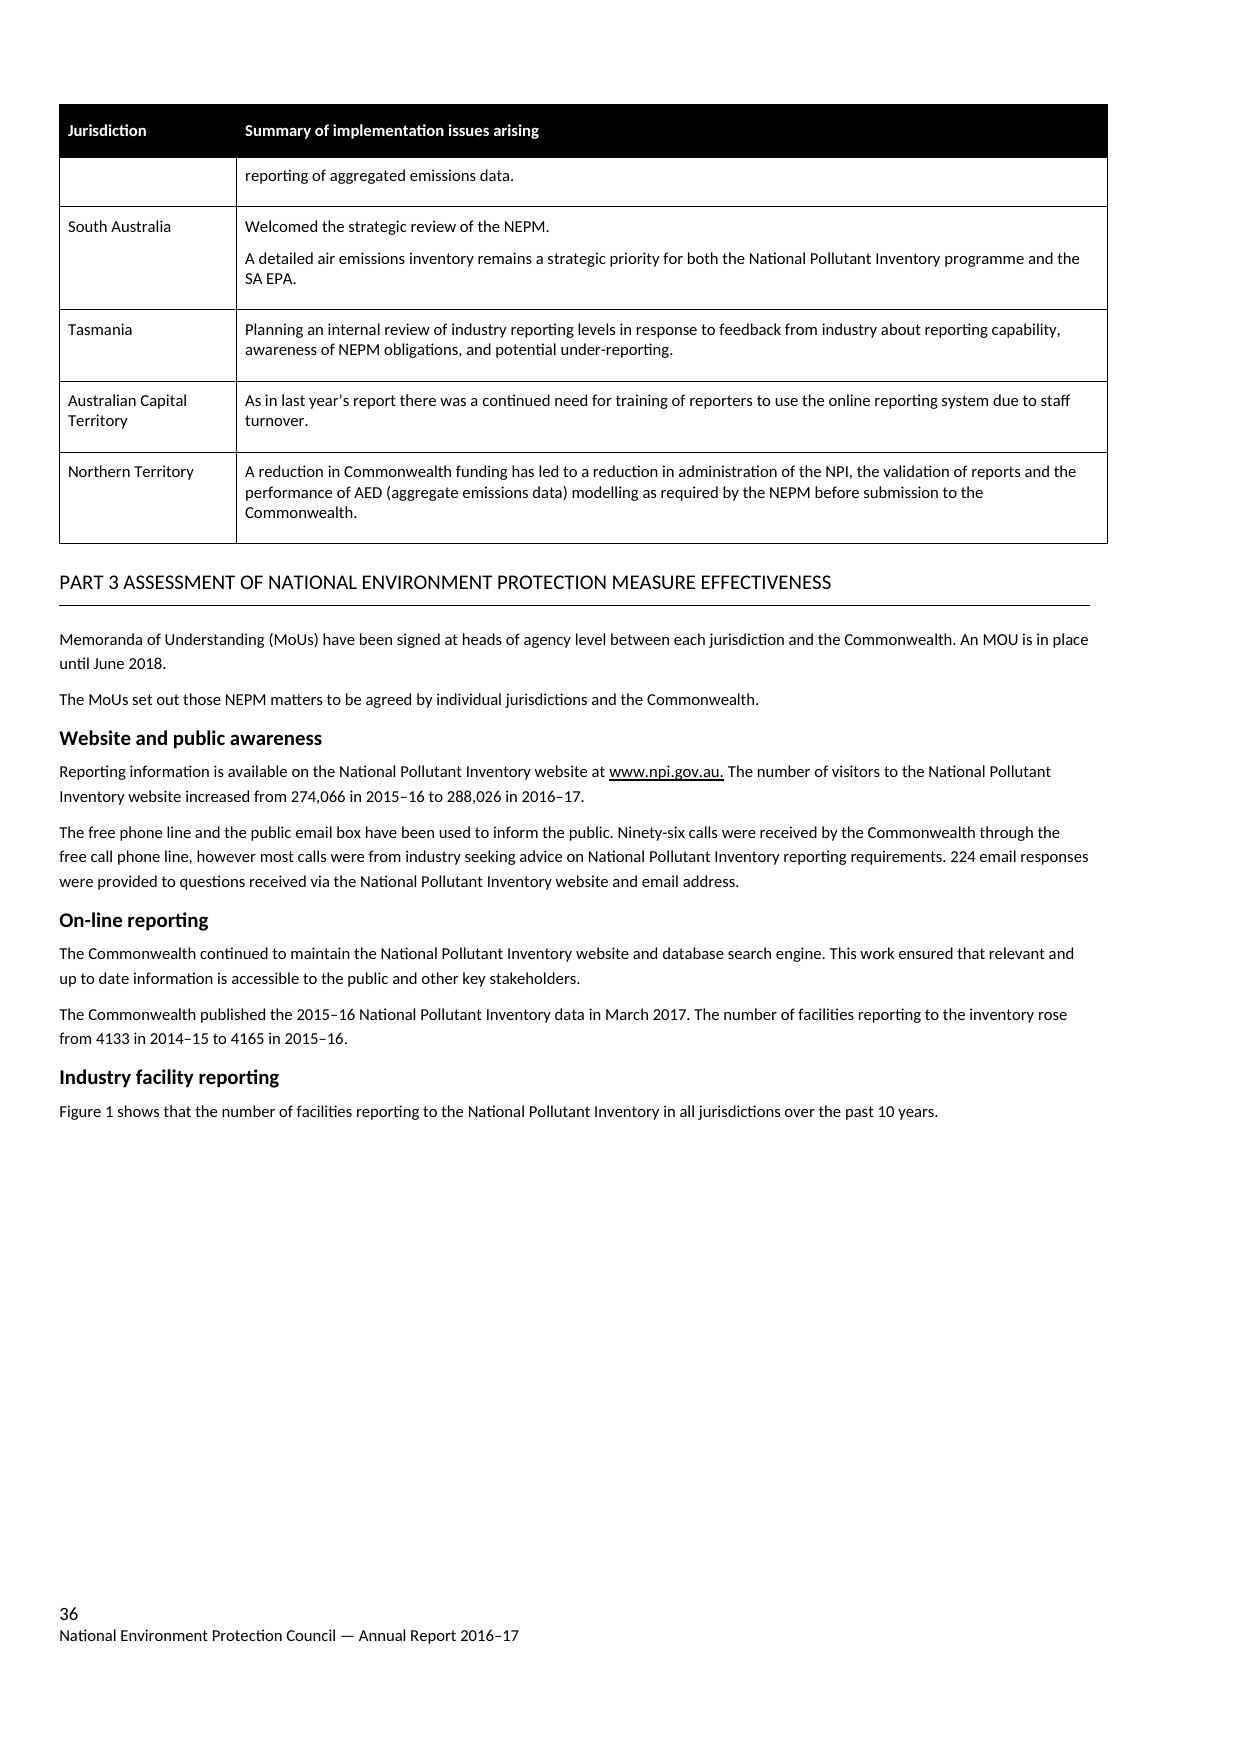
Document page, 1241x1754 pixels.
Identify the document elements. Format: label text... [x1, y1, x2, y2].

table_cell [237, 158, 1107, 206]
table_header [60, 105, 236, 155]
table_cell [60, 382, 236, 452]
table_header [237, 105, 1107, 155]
text Part 3 Assessment of National Environment Protection Measure effectiveness [59, 569, 1090, 605]
text The MoUs set out those NEPM matters to be agreed by individual jurisdictions and the Commonwealth. [59, 689, 1090, 709]
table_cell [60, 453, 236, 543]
text Figure 1 shows that the number of facilities reporting to the National Pollutant Inventory in all jurisdictions over the past 10 years. [59, 1101, 1090, 1121]
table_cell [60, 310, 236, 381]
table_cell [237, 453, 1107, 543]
text On-line reporting [59, 907, 1090, 933]
text The Commonwealth continued to maintain the National Pollutant Inventory website and database search engine. This work ensured that relevant and up to date information is accessible to the public and other key stakeholders. [59, 943, 1090, 988]
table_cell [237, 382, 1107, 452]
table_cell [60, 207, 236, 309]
text Website and public awareness [59, 725, 1090, 751]
text The free phone line and the public email box have been used to inform the public. Ninety-six calls were received by the Commonwealth through the free call phone line, however most calls were from industry seeking advice on National Pollutant Inventory reporting requirements. 224 email responses were provided to questions received via the National Pollutant Inventory website and email address. [59, 822, 1090, 891]
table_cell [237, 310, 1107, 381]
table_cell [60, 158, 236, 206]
text Industry facility reporting [59, 1064, 1090, 1090]
text Reporting information is available on the National Pollutant Inventory website at www.npi.gov.au. The number of visitors to the National Pollutant Inventory website increased from 274,066 in 2015–16 to 288,026 in 2016–17. [59, 762, 1090, 806]
text Memoranda of Understanding (MoUs) have been signed at heads of agency level between each jurisdiction and the Commonwealth. An MOU is in place until June 2018. [59, 629, 1090, 673]
text The Commonwealth published the 2015–16 National Pollutant Inventory data in March 2017. The number of facilities reporting to the inventory rose from 4133 in 2014–15 to 4165 in 2015–16. [59, 1004, 1090, 1049]
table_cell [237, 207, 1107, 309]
